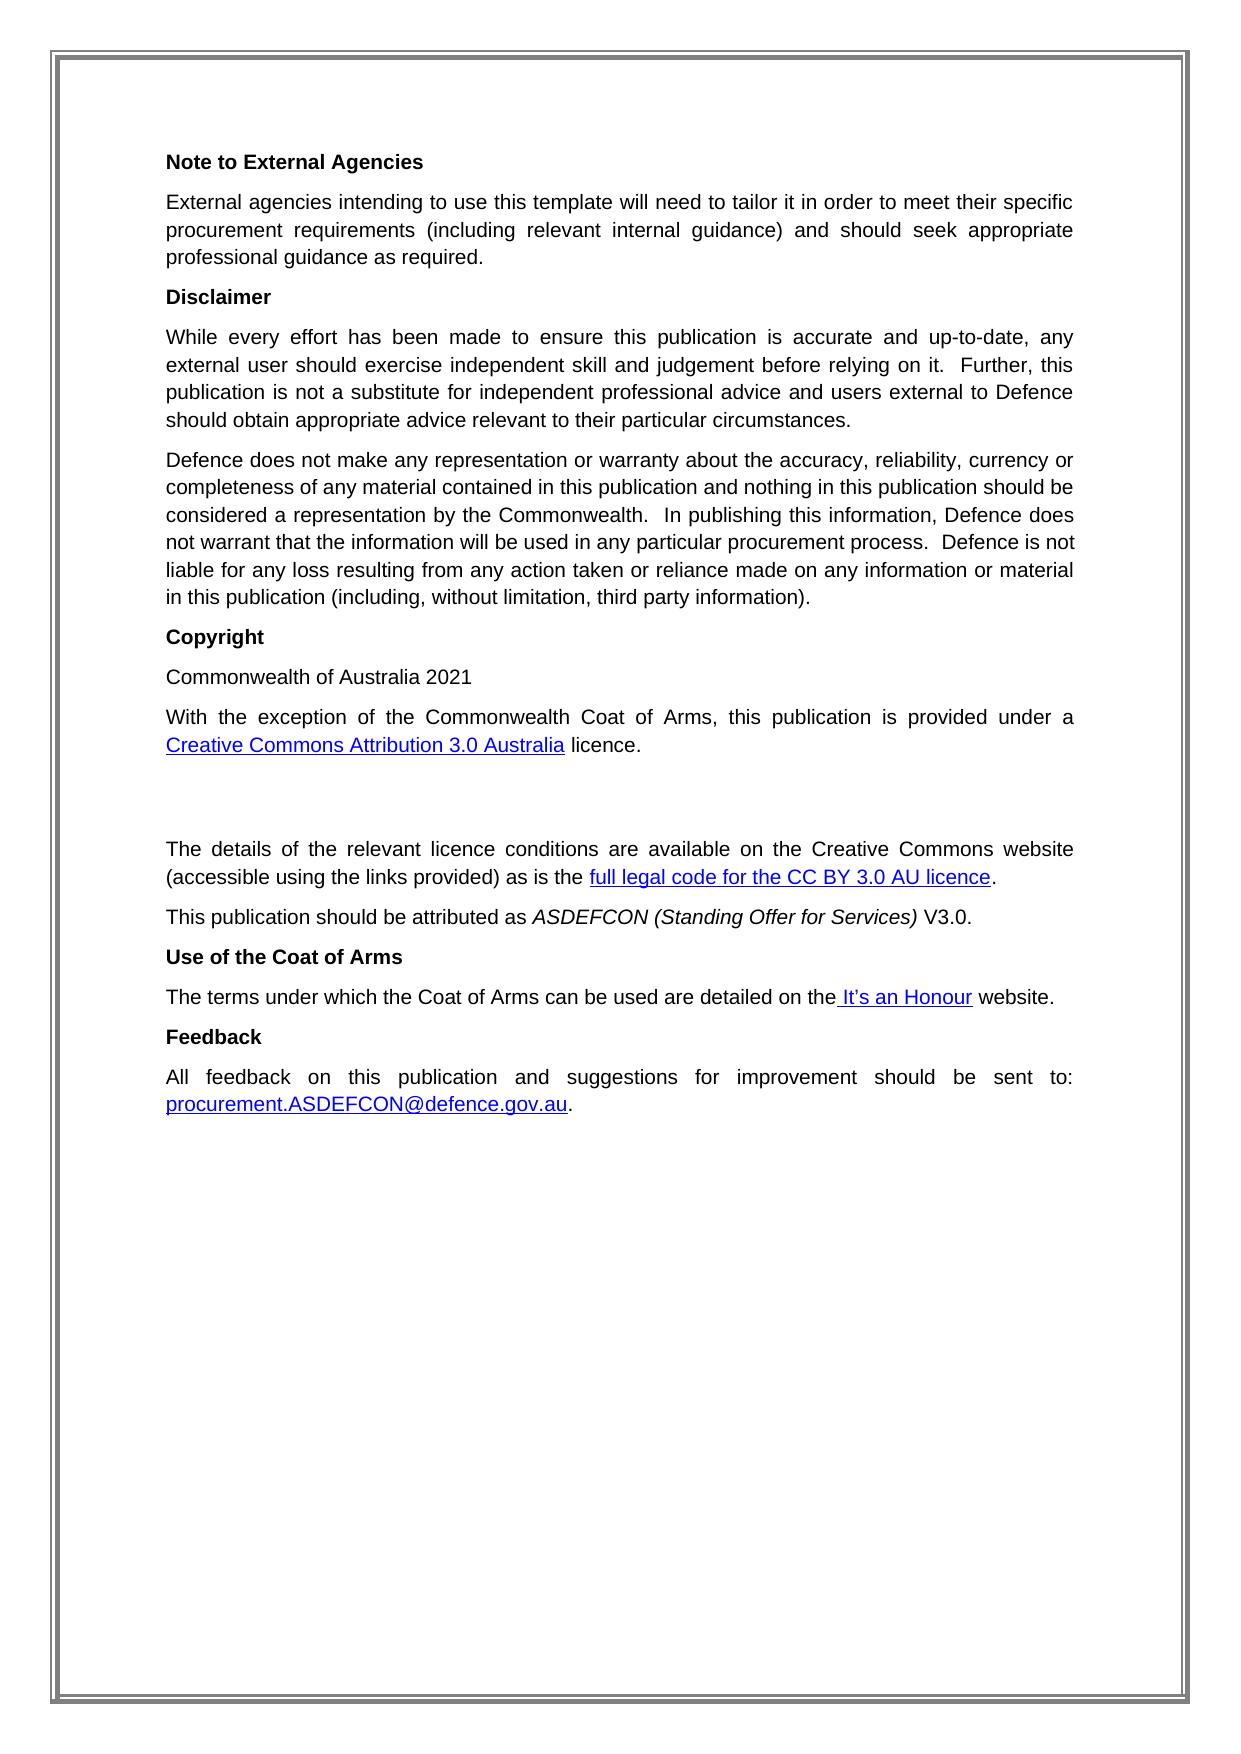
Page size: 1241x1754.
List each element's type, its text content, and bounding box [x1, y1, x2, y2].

text Commonwealth of Australia 2021 [166, 665, 1075, 689]
text Note to External Agencies [166, 150, 1075, 174]
text External agencies intending to use this template will need to tailor it in order to meet their specific procurement requirements (including relevant internal guidance) and should seek appropriate professional guidance as required. [166, 190, 1075, 269]
text The details of the relevant licence conditions are available on the Creative Commons website (accessible using the links provided) as is the full legal code for the CC BY 3.0 AU licence. [166, 837, 1075, 888]
text This publication should be attributed as ASDEFCON (Standing Offer for Services) V3.0. [166, 904, 1075, 928]
text Feedback [166, 1024, 1075, 1048]
text With the exception of the Commonwealth Coat of Arms, this publication is provided under a Creative Commons Attribution 3.0 Australia licence. [166, 705, 1075, 757]
text All feedback on this publication and suggestions for improvement should be sent to: procurement.ASDEFCON@defence.gov.au. [166, 1064, 1075, 1116]
text Defence does not make any representation or warranty about the accuracy, reliability, currency or completeness of any material contained in this publication and nothing in this publication should be considered a representation by the Commonwealth. In publishing this information, Defence does not warrant that the information will be used in any particular procurement process. Defence is not liable for any loss resulting from any action taken or reliance made on any information or material in this publication (including, without limitation, third party information). [166, 448, 1075, 609]
text Use of the Coat of Arms [166, 944, 1075, 968]
text The terms under which the Coat of Arms can be used are detailed on the It’s an Honour website. [166, 984, 1075, 1008]
text Disclaimer [166, 285, 1075, 309]
text Copyright [166, 625, 1075, 649]
text While every effort has been made to ensure this publication is accurate and up-to-date, any external user should exercise independent skill and judgement before relying on it. Further, this publication is not a substitute for independent professional advice and users external to Defence should obtain appropriate advice relevant to their particular circumstances. [166, 325, 1075, 432]
